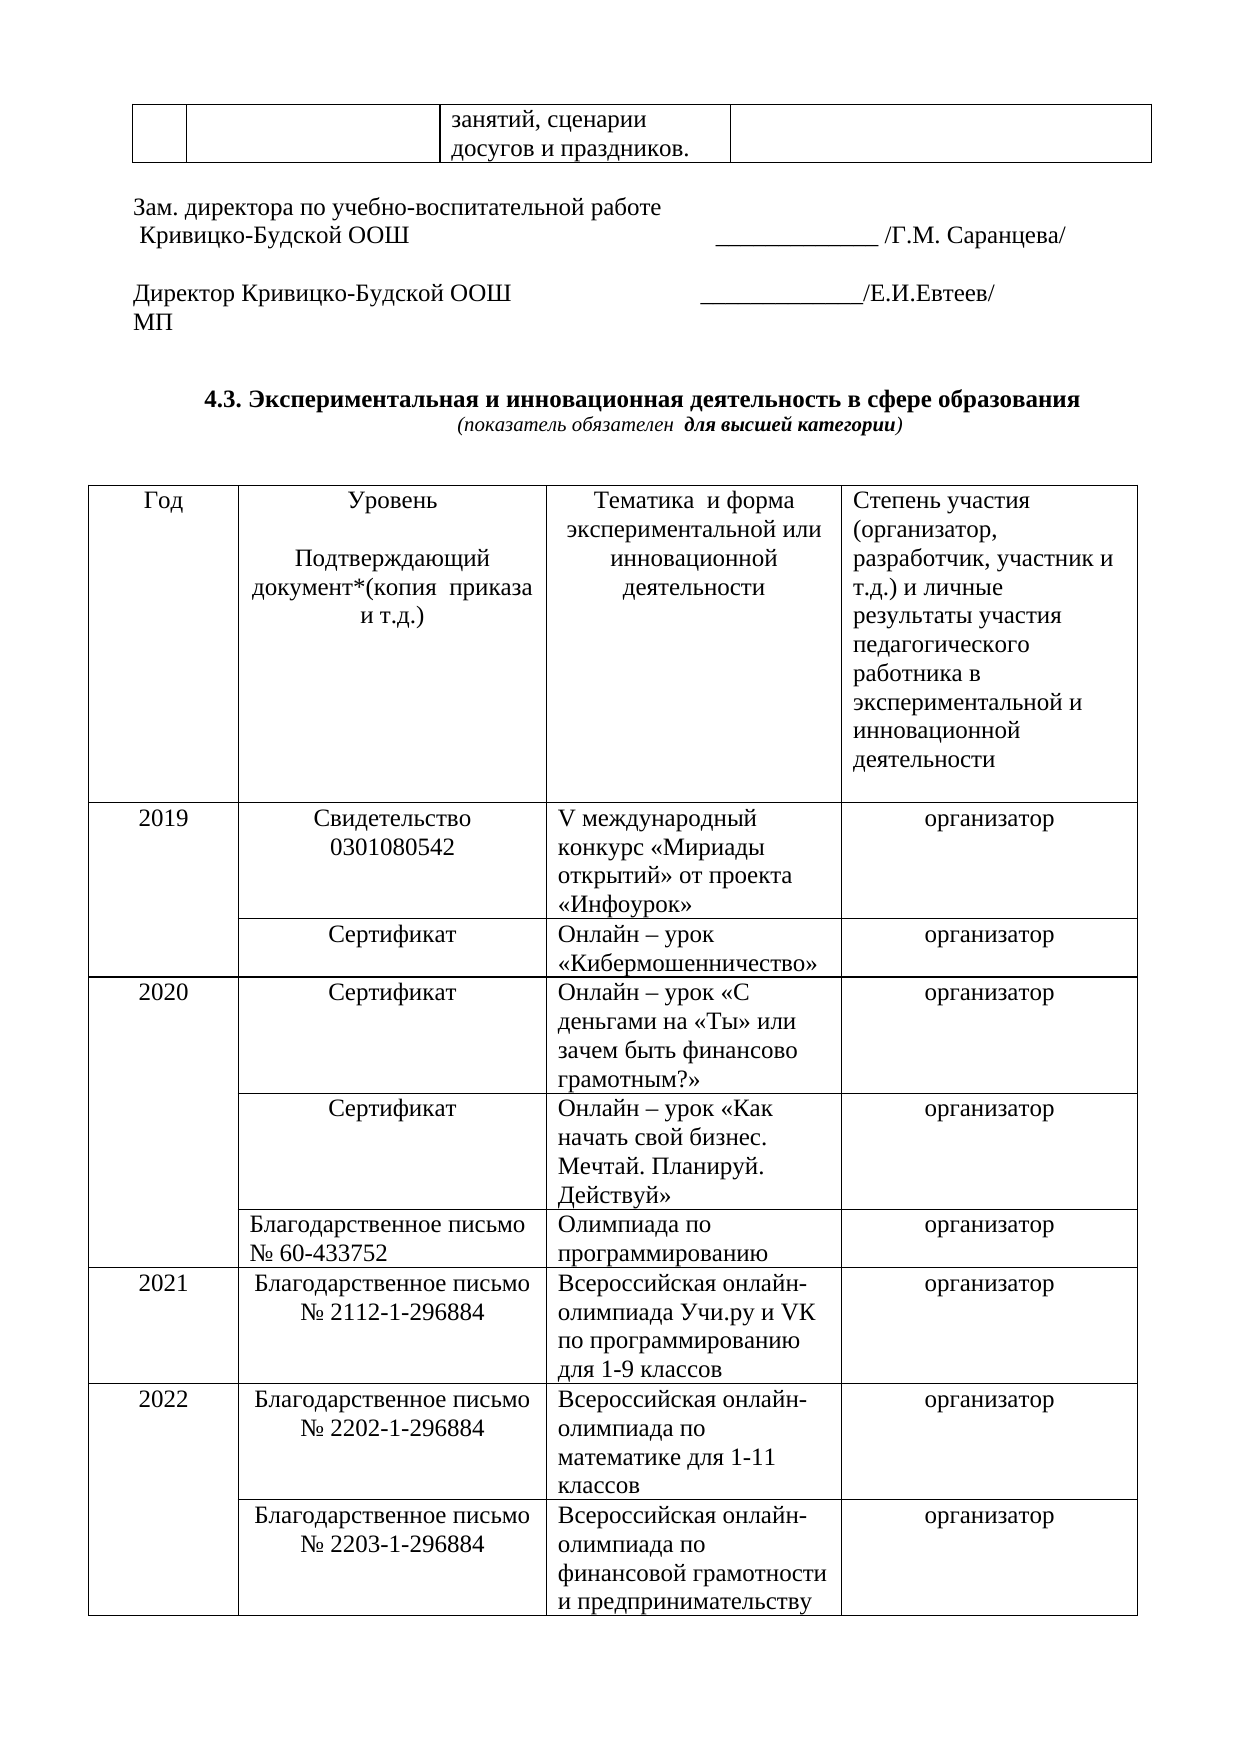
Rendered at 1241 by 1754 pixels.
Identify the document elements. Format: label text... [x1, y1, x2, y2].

table_cell Онлайн – урок «Как начать свой бизнес. Мечтай. Планируй. Действуй» [547, 1094, 841, 1208]
table_cell Всероссийская онлайн-олимпиада Учи.ру и VК по программированию для 1-9 классов [547, 1268, 841, 1383]
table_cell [731, 105, 1151, 162]
table_header Год [89, 486, 238, 802]
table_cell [239, 1500, 546, 1615]
text Директор Кривицко-Будской ООШ _____________/Е.И.Евтеев/ [133, 278, 1152, 307]
table_header Уровень Подтверждающий документ*(копия приказа и т.д.) [239, 486, 546, 802]
table_cell Олимпиада по программированию [547, 1210, 841, 1267]
table_cell 2020 [89, 978, 238, 1267]
table_cell Свидетельство 0301080542 [239, 803, 546, 918]
text (показатель обязателен для высшей категории) [208, 412, 1152, 436]
table_cell организатор [842, 1268, 1137, 1383]
table_cell Благодарственное письмо № 2202-1-296884 [239, 1384, 546, 1499]
table_cell Всероссийская онлайн-олимпиада по математике для 1-11 классов [547, 1384, 841, 1499]
table_cell 2019 [89, 803, 238, 976]
table_cell Сертификат [239, 1094, 546, 1208]
table_cell организатор [842, 1094, 1137, 1208]
table_cell 2022 [89, 1384, 238, 1615]
table_header Степень участия (организатор, разработчик, участник и т.д.) и личные результаты участия педагогического работника в экспериментальной и инновационной деятельности [842, 486, 1137, 802]
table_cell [441, 105, 730, 162]
text Зам. директора по учебно-воспитательной работе [133, 192, 1152, 221]
table_cell 2021 [89, 1268, 238, 1383]
table_cell организатор [842, 1384, 1137, 1499]
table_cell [187, 105, 439, 162]
table_header Тематика и форма экспериментальной или инновационной деятельности [547, 486, 841, 802]
table_cell V международный конкурс «Мириады открытий» от проекта «Инфоурок» [547, 803, 841, 918]
table_cell организатор [842, 978, 1137, 1092]
text 4.3. Экспериментальная и инновационная деятельность в сфере образования [133, 384, 1152, 412]
table_cell организатор [842, 1210, 1137, 1267]
table_cell 5 [133, 105, 186, 162]
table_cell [547, 1500, 841, 1615]
table_cell Онлайн – урок «С деньгами на «Ты» или зачем быть финансово грамотным?» [547, 978, 841, 1092]
table_cell Благодарственное письмо № 2112-1-296884 [239, 1268, 546, 1383]
table_cell организатор [842, 803, 1137, 918]
table_cell организатор [842, 1500, 1137, 1615]
text Кривицко-Будской ООШ _____________ /Г.М. Саранцева/ [133, 221, 1152, 249]
table_cell Сертификат [239, 919, 546, 976]
table_cell Онлайн – урок «Кибермошенничество» [547, 919, 841, 976]
table_cell Благодарственное письмо № 60-433752 [239, 1210, 546, 1267]
table_cell Сертификат [239, 978, 546, 1092]
table_cell организатор [842, 919, 1137, 976]
text МП [133, 307, 1152, 336]
